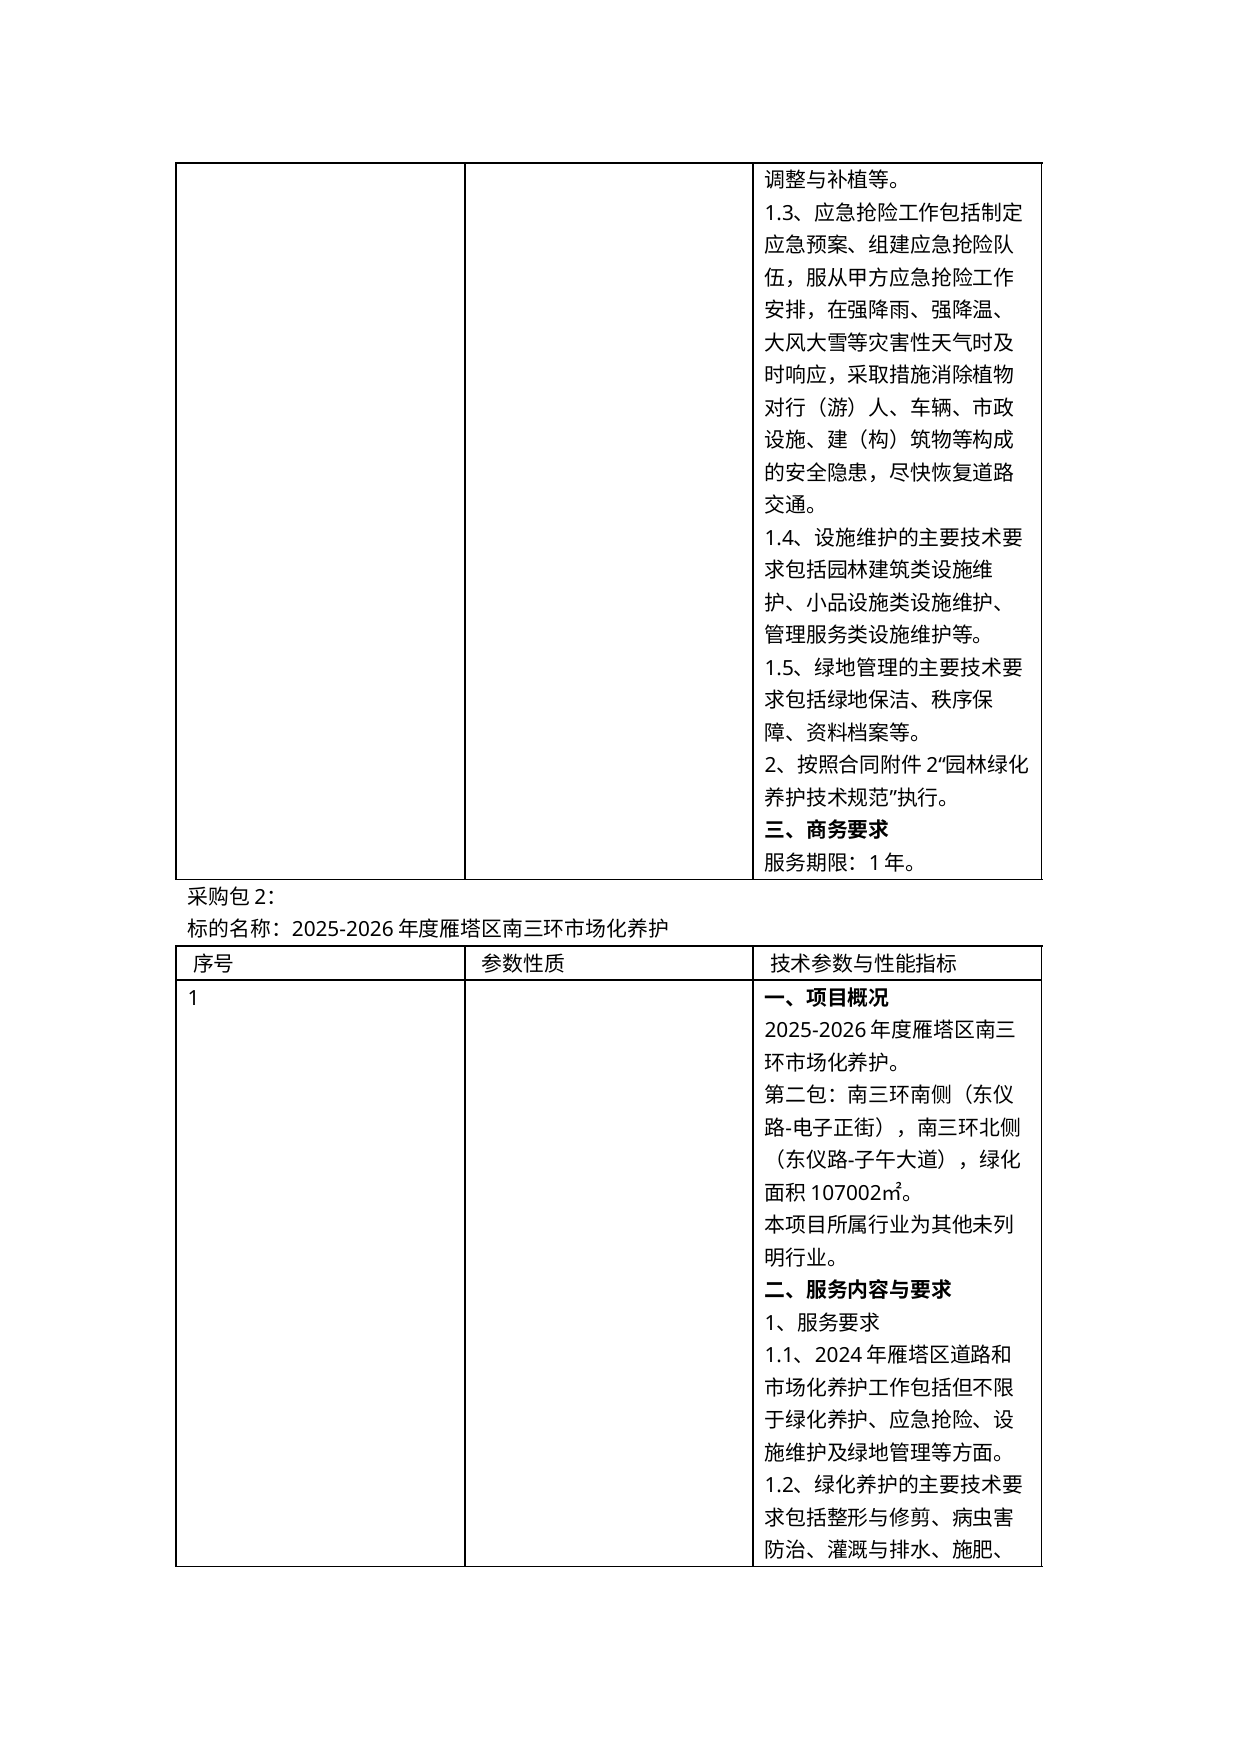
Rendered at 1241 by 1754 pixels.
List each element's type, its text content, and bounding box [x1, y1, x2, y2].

table_header 参数性质 [466, 947, 752, 979]
text 采购包2： [187, 880, 1053, 913]
table_header 序号 [177, 947, 464, 979]
text 标的名称：2025-2026年度雁塔区南三环市场化养护 [187, 913, 1053, 945]
table_cell [466, 981, 752, 1566]
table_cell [754, 981, 1041, 1566]
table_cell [754, 164, 1041, 878]
table_cell 1 [177, 981, 464, 1566]
table_header 技术参数与性能指标 [754, 947, 1041, 979]
table_cell [466, 164, 752, 878]
table_cell 1 [177, 164, 464, 878]
